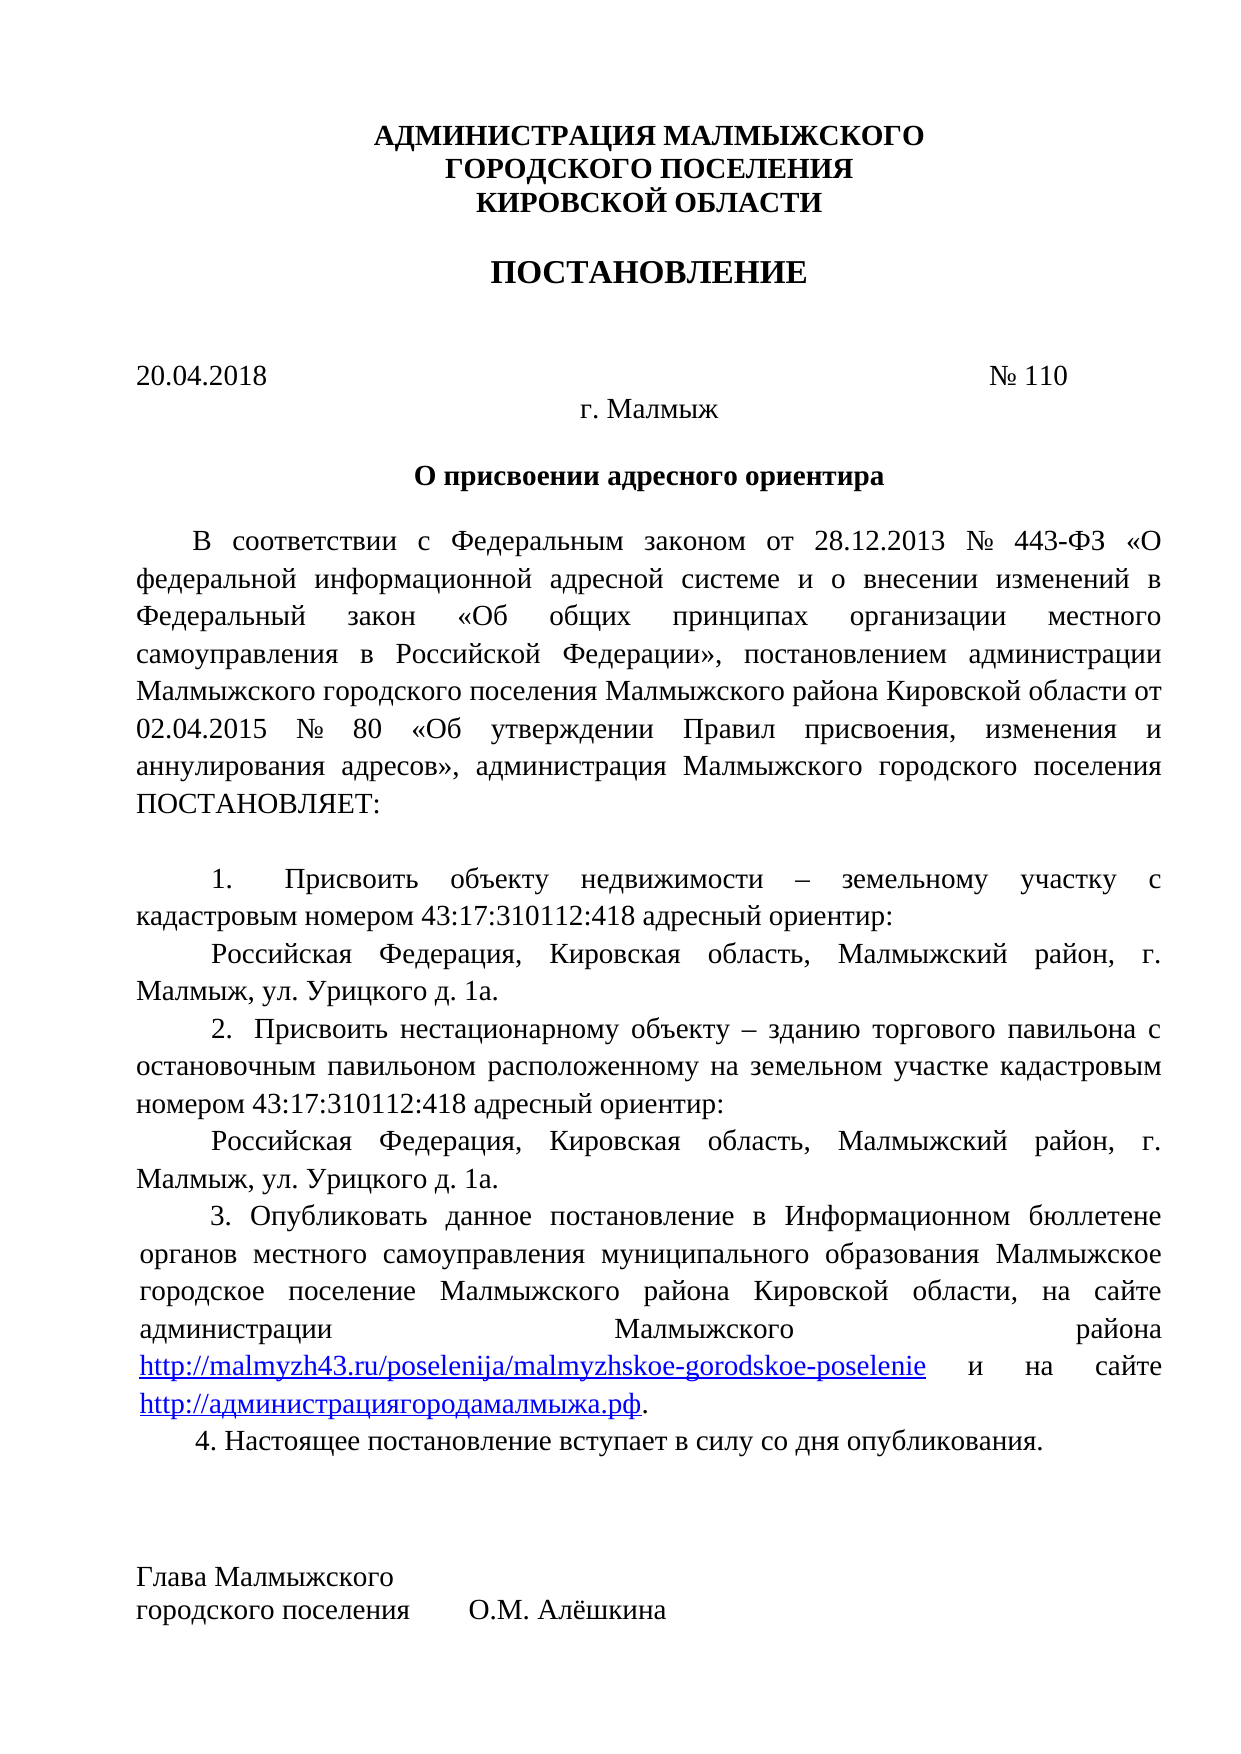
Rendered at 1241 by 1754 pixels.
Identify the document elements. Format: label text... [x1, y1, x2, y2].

text г. Малмыж [136, 391, 1162, 425]
text 3. Опубликовать данное постановление в Информационном бюллетене органов местного самоуправления муниципального образования Малмыжское городское поселение Малмыжского района Кировской области, на сайте администрации Малмыжского района http://malmyzh43.ru/poselenija/malmyzhskoe-gorodskoe-poselenie и на сайте http://администрациягородамалмыжа.рф. [139, 1196, 1162, 1421]
subtitle ГОРОДСКОГО ПОСЕЛЕНИЯ [136, 152, 1162, 185]
text 4. Настоящее постановление вступает в силу со дня опубликования. [136, 1421, 1162, 1458]
list Присвоить объекту недвижимости – земельному участку с кадастровым номером 43:17:310112:418 адресный ориентир: [136, 858, 1162, 933]
text О присвоении адресного ориентира [136, 458, 1162, 492]
text 20.04.2018 № 110 [136, 358, 1162, 391]
subtitle КИРОВСКОЙ ОБЛАСТИ [136, 185, 1162, 219]
text Глава Малмыжского [136, 1559, 1162, 1592]
subtitle АДМИНИСТРАЦИЯ МАЛМЫЖСКОГО [136, 118, 1162, 152]
text В соответствии с Федеральным законом от 28.12.2013 № 443-ФЗ «О федеральной информационной адресной системе и о внесении изменений в Федеральный закон «Об общих принципах организации местного самоуправления в Российской Федерации», постановлением администрации Малмыжского городского поселения Малмыжского района Кировской области от 02.04.2015 № 80 «Об утверждении Правил присвоения, изменения и аннулирования адресов», администрация Малмыжского городского поселения ПОСТАНОВЛЯЕТ: [136, 521, 1162, 821]
text Российская Федерация, Кировская область, Малмыжский район, г. Малмыж, ул. Урицкого д. 1а. [136, 933, 1162, 1008]
text ПОСТАНОВЛЕНИЕ [136, 252, 1162, 291]
text городского поселения О.М. Алёшкина [136, 1592, 1162, 1626]
text 2. Присвоить нестационарному объекту – зданию торгового павильона с остановочным павильоном расположенному на земельном участке кадастровым номером 43:17:310112:418 адресный ориентир: [136, 1008, 1162, 1121]
text Российская Федерация, Кировская область, Малмыжский район, г. Малмыж, ул. Урицкого д. 1а. [136, 1121, 1162, 1196]
